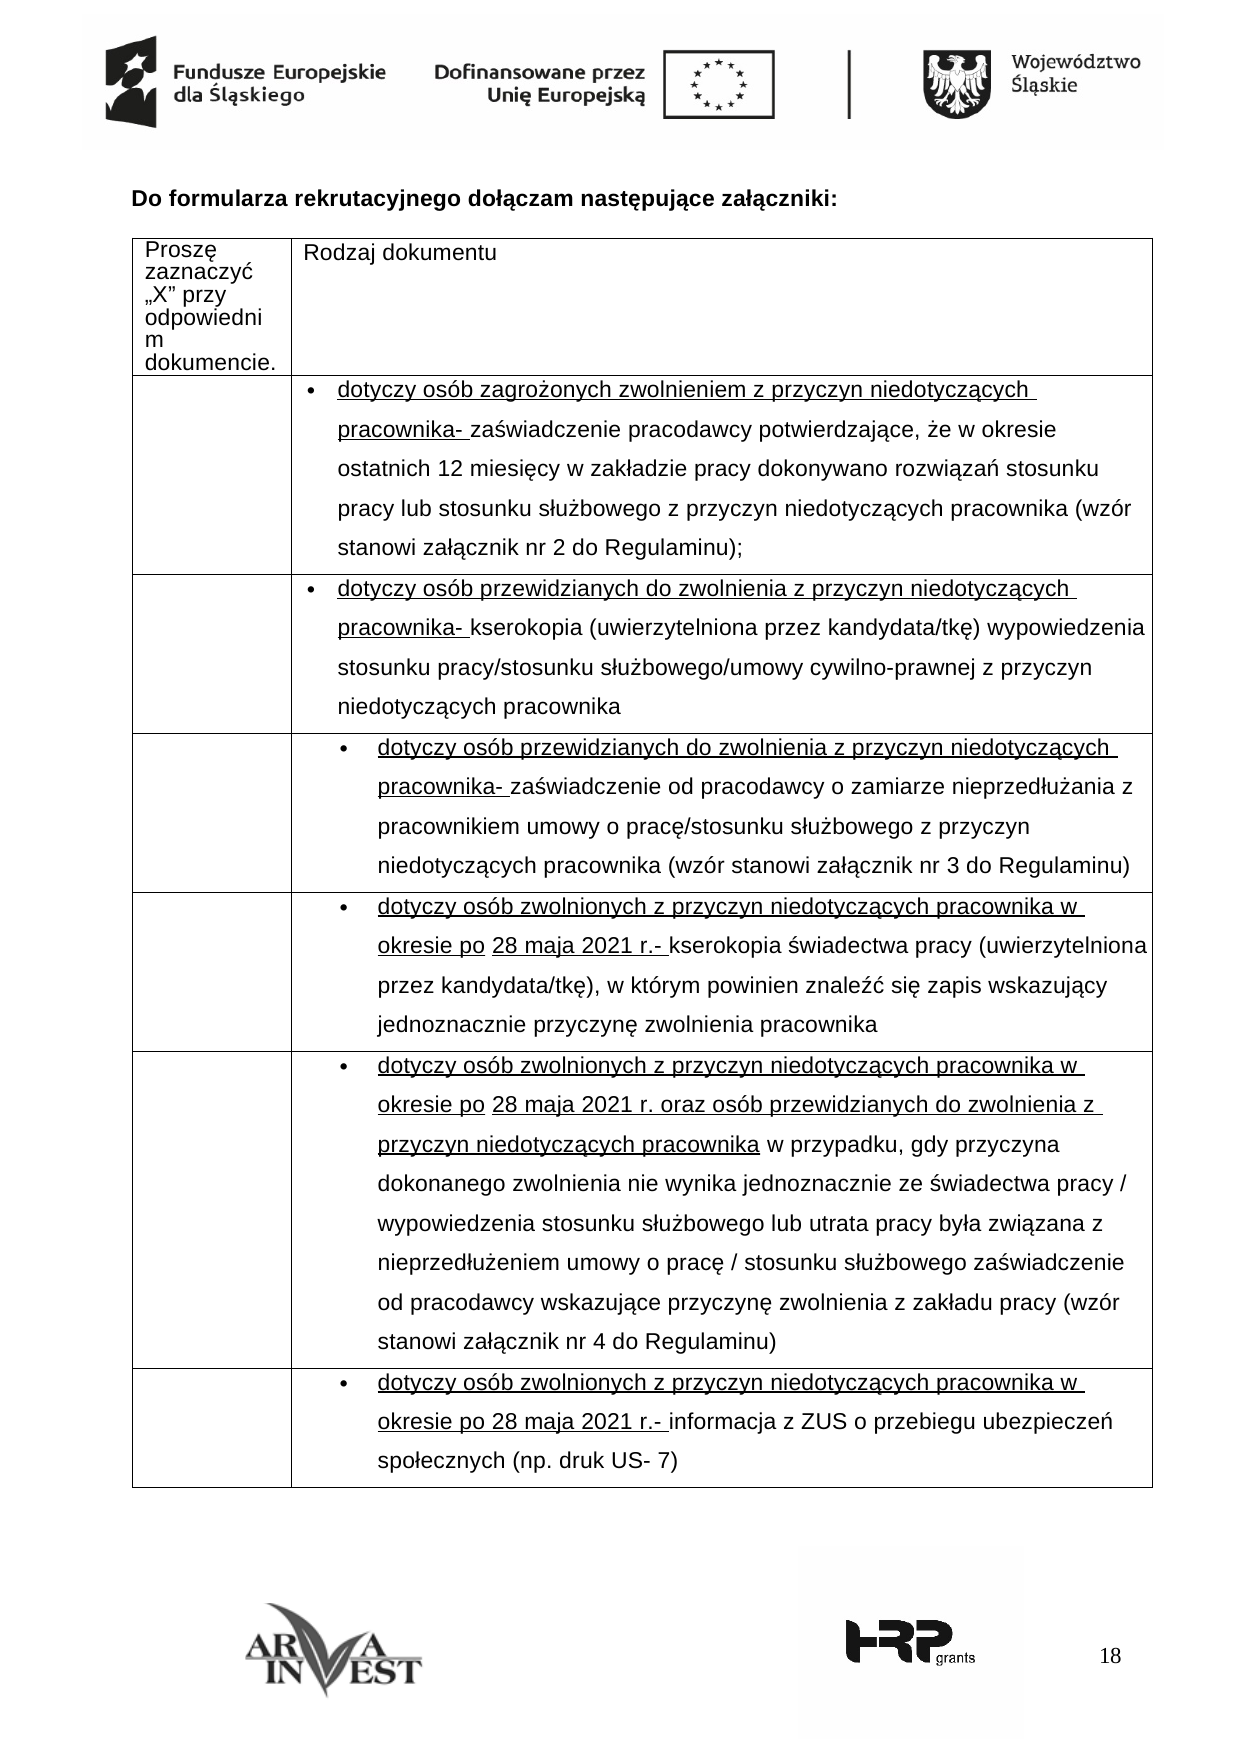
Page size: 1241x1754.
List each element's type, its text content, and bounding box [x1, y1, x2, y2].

picture [245, 1603, 439, 1705]
table_cell [133, 734, 291, 892]
table_cell [133, 1052, 291, 1367]
picture [797, 1546, 1025, 1739]
text Do formularza rekrutacyjnego dołączam następujące załączniki: [131, 115, 1169, 211]
picture [81, 14, 1164, 150]
table_header Rodzaj dokumentu [292, 239, 1152, 375]
table_cell dotyczy osób zagrożonych zwolnieniem z przyczyn niedotyczących pracownika- zaświadczenie pracodawcy potwierdzające, że w okresie ostatnich 12 miesięcy w zakładzie pracy dokonywano rozwiązań stosunku pracy lub stosunku służbowego z przyczyn niedotyczących pracownika (wzór stanowi załącznik nr 2 do Regulaminu); [292, 376, 1152, 574]
table_header Proszę zaznaczyć „X” przy odpowiednim dokumencie. [133, 239, 291, 375]
table_cell [133, 893, 291, 1051]
table_cell dotyczy osób zwolnionych z przyczyn niedotyczących pracownika w okresie po 28 maja 2021 r. oraz osób przewidzianych do zwolnienia z przyczyn niedotyczących pracownika w przypadku, gdy przyczyna dokonanego zwolnienia nie wynika jednoznacznie ze świadectwa pracy / wypowiedzenia stosunku służbowego lub utrata pracy była związana z nieprzedłużeniem umowy o pracę / stosunku służbowego zaświadczenie od pracodawcy wskazujące przyczynę zwolnienia z zakładu pracy (wzór stanowi załącznik nr 4 do Regulaminu) [292, 1052, 1152, 1367]
table_cell [133, 376, 291, 574]
table_cell [133, 1369, 291, 1487]
table_cell dotyczy osób zwolnionych z przyczyn niedotyczących pracownika w okresie po 28 maja 2021 r.- kserokopia świadectwa pracy (uwierzytelniona przez kandydata/tkę), w którym powinien znaleźć się zapis wskazujący jednoznacznie przyczynę zwolnienia pracownika [292, 893, 1152, 1051]
table_cell [133, 575, 291, 733]
table_cell dotyczy osób przewidzianych do zwolnienia z przyczyn niedotyczących pracownika- kserokopia (uwierzytelniona przez kandydata/tkę) wypowiedzenia stosunku pracy/stosunku służbowego/umowy cywilno-prawnej z przyczyn niedotyczących pracownika [292, 575, 1152, 733]
table_cell dotyczy osób przewidzianych do zwolnienia z przyczyn niedotyczących pracownika- zaświadczenie od pracodawcy o zamiarze nieprzedłużania z pracownikiem umowy o pracę/stosunku służbowego z przyczyn niedotyczących pracownika (wzór stanowi załącznik nr 3 do Regulaminu) [292, 734, 1152, 892]
table_cell dotyczy osób zwolnionych z przyczyn niedotyczących pracownika w okresie po 28 maja 2021 r.- informacja z ZUS o przebiegu ubezpieczeń społecznych (np. druk US- 7) [292, 1369, 1152, 1487]
